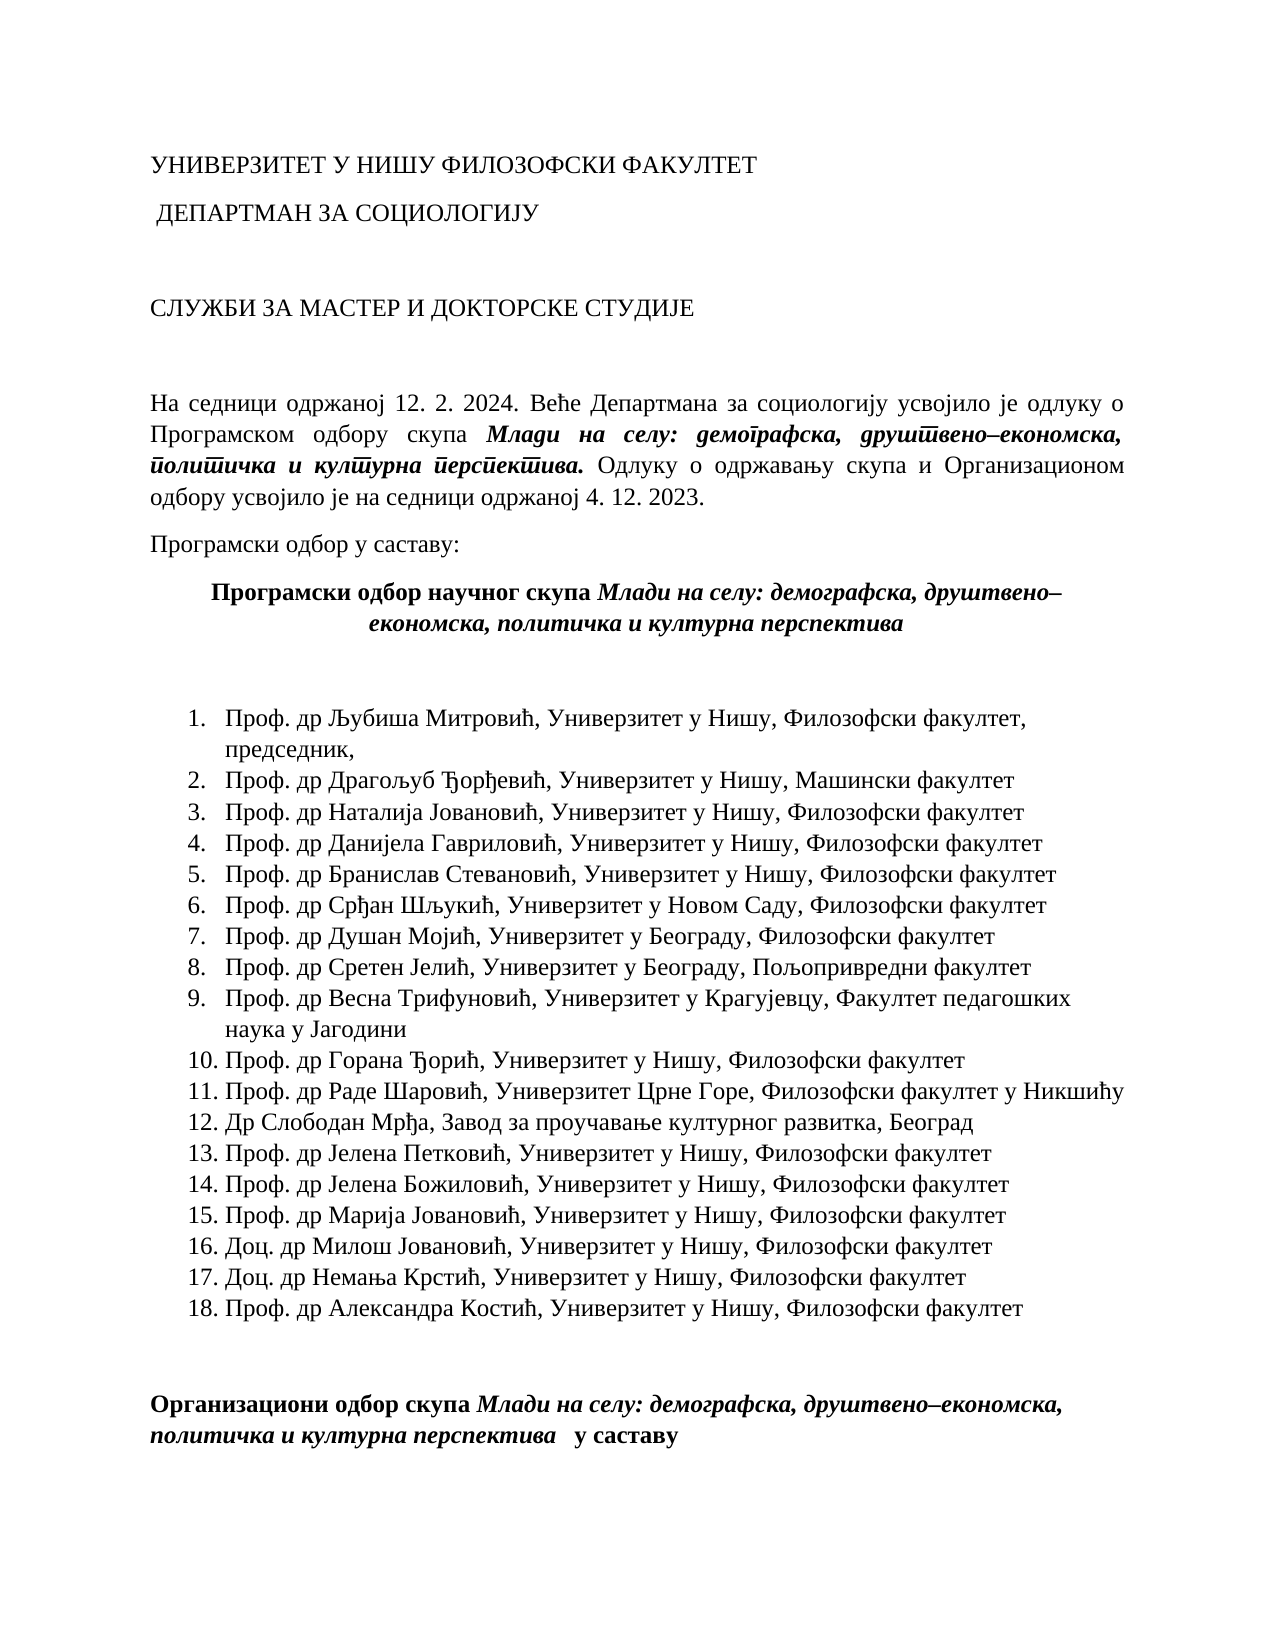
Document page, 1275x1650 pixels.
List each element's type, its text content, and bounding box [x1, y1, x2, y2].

list Проф. др Марија Јовановић, Универзитет у Нишу, Филозофски факултет [187, 1200, 1125, 1229]
list Доц. др Милош Јовановић, Универзитет у Нишу, Филозофски факултет [187, 1231, 1125, 1260]
list Проф. др Јелена Божиловић, Универзитет у Нишу, Филозофски факултет [187, 1169, 1125, 1198]
list Проф. др Горана Ђорић, Универзитет у Нишу, Филозофски факултет [187, 1045, 1125, 1074]
text СЛУЖБИ ЗА МАСТЕР И ДОКТОРСКЕ СТУДИЈЕ [150, 293, 1125, 322]
text Програмски одбор у саставу: [150, 529, 1125, 558]
list Доц. др Немања Крстић, Универзитет у Нишу, Филозофски факултет [187, 1262, 1125, 1291]
list Проф. др Наталија Јовановић, Универзитет у Нишу, Филозофски факултет [187, 797, 1125, 825]
list Проф. др Срђан Шљукић, Универзитет у Новом Саду, Филозофски факултет [187, 890, 1125, 918]
list Проф. др Љубиша Митровић, Универзитет у Нишу, Филозофски факултет, председник, [187, 703, 1125, 763]
list Проф. др Душан Мојић, Универзитет у Београду, Филозофски факултет [187, 921, 1125, 949]
list Др Слободан Мрђа, Завод за проучавање културног развитка, Београд [187, 1107, 1125, 1136]
list Проф. др Александра Костић, Универзитет у Нишу, Филозофски факултет [187, 1293, 1125, 1322]
text ДЕПАРТМАН ЗА СОЦИОЛОГИЈУ [150, 198, 1125, 226]
text УНИВЕРЗИТЕТ У НИШУ ФИЛОЗОФСКИ ФАКУЛТЕТ [150, 150, 1125, 179]
text На седници одржаној 12. 2. 2024. Beће Департмана за социологију усвојило је одлуку о Програмском одбору скупа Млади на селу: демографска, друштвено–економска, политичка и културна перспектива. Одлуку о одржавању скупа и Организационом одбору усвојило је на седници одржаној 4. 12. 2023. [150, 388, 1125, 510]
list Проф. др Данијела Гавриловић, Универзитет у Нишу, Филозофски факултет [187, 828, 1125, 856]
text Програмски одбор научног скупа Млади на селу: демографска, друштвено–економска, политичка и културна перспектива [150, 577, 1125, 637]
list Проф. др Драгољуб Ђорђевић, Универзитет у Нишу, Машински факултет [187, 766, 1125, 794]
list Проф. др Сретен Јелић, Универзитет у Београду, Пољопривредни факултет [187, 952, 1125, 981]
list Проф. др Јелена Петковић, Универзитет у Нишу, Филозофски факултет [187, 1138, 1125, 1167]
list Проф. др Весна Трифуновић, Универзитет у Крагујевцу, Факултет педагошких наука у Јагодини [187, 983, 1125, 1043]
list Проф. др Раде Шаровић, Универзитет Црне Горе, Филозофски факултет у Никшићу [187, 1076, 1125, 1105]
list Проф. др Бранислав Стевановић, Универзитет у Нишу, Филозофски факултет [187, 859, 1125, 887]
text Организациони одбор скупа Млади на селу: демографска, друштвено–економска, политичка и културна перспектива у саставу [150, 1389, 1125, 1448]
